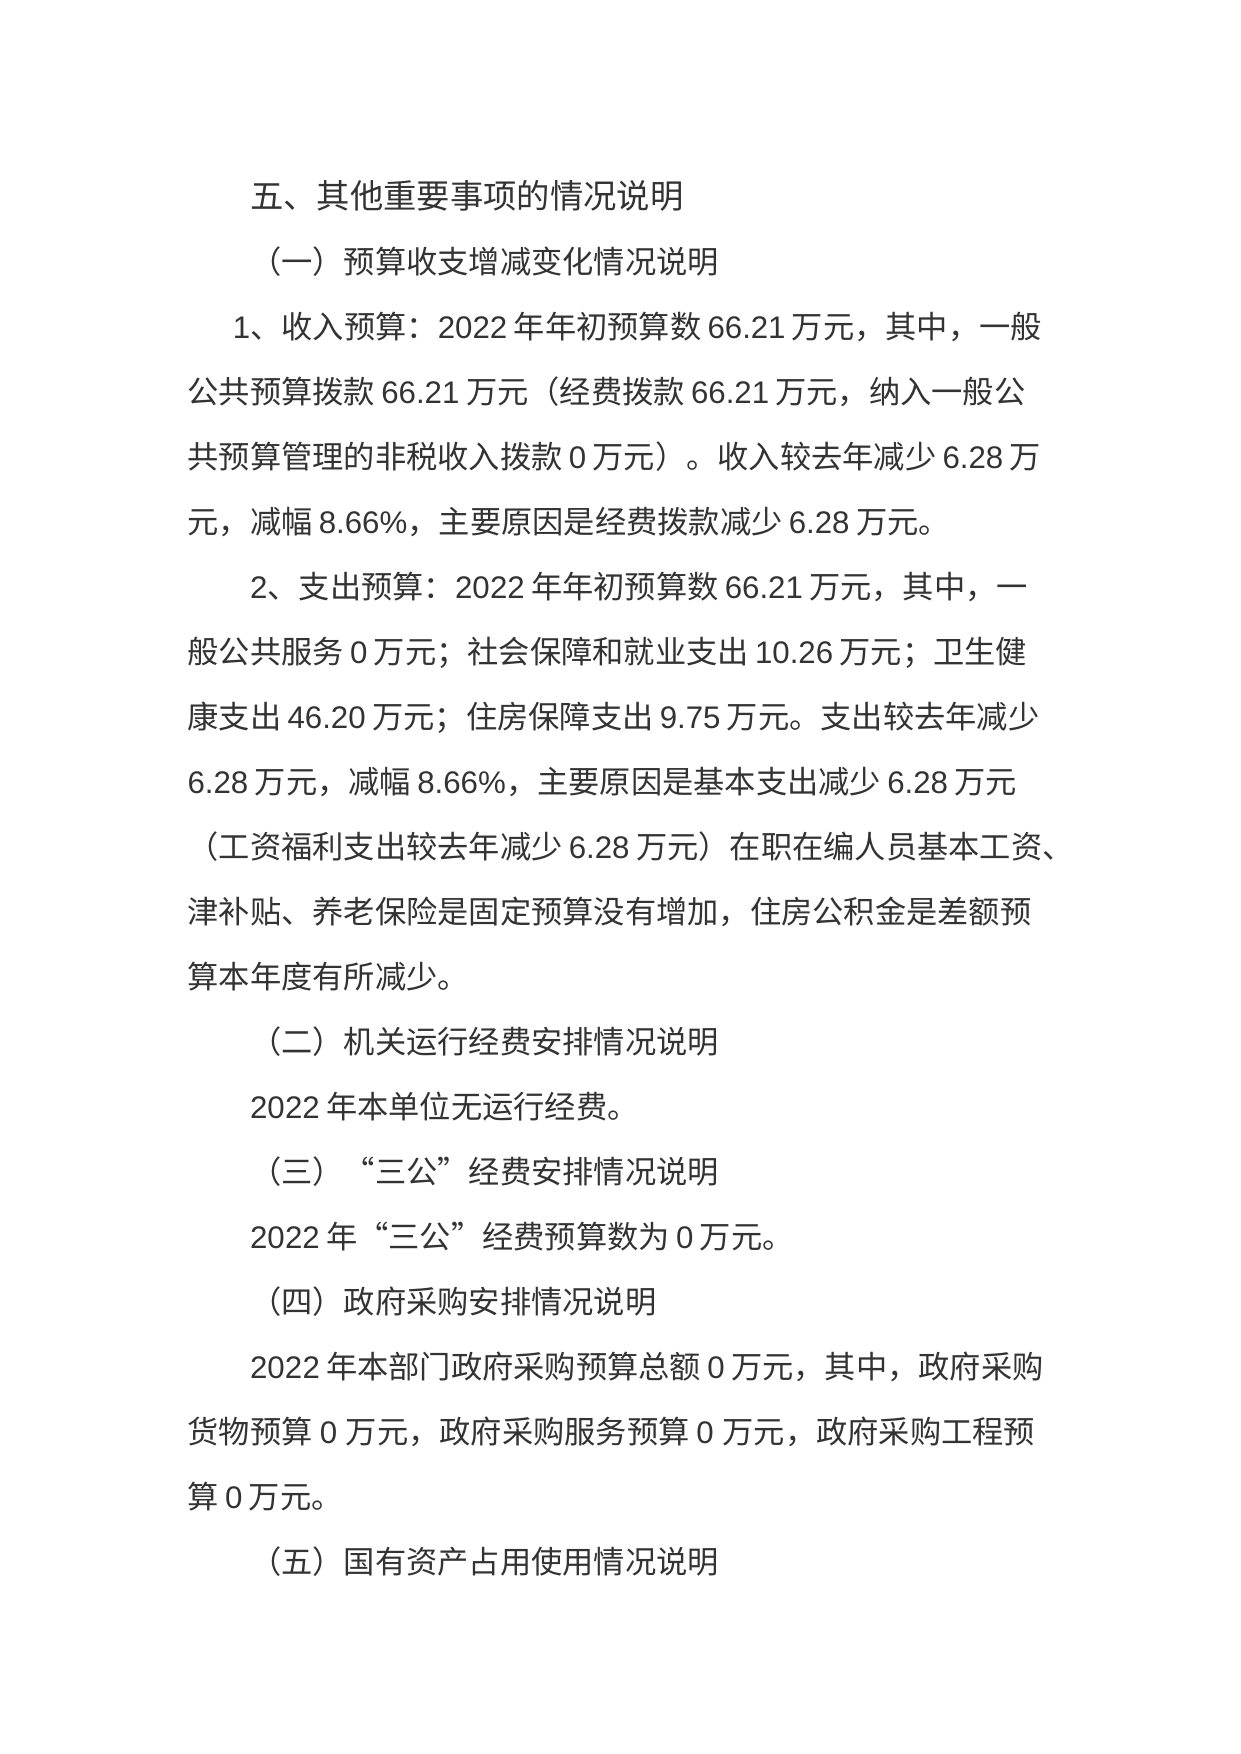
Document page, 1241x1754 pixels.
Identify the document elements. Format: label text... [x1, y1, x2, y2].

text （四）政府采购安排情况说明 [187, 1267, 1053, 1332]
text 五、其他重要事项的情况说明 [187, 162, 1053, 227]
text （三）“三公”经费安排情况说明 [187, 1137, 1053, 1202]
text 1、收入预算：2022年年初预算数66.21万元，其中，一般公共预算拨款66.21万元（经费拨款66.21万元，纳入一般公共预算管理的非税收入拨款0万元）。收入较去年减少6.28万元，减幅8.66%，主要原因是经费拨款减少6.28万元。 [187, 292, 1053, 552]
text 2022年本部门政府采购预算总额0万元，其中，政府采购货物预算 0 万元，政府采购服务预算 0 万元，政府采购工程预算0万元。 [187, 1332, 1053, 1527]
text 2、支出预算：2022年年初预算数66.21万元，其中，一般公共服务0万元；社会保障和就业支出10.26万元；卫生健康支出46.20万元；住房保障支出9.75万元。支出较去年减少6.28万元，减幅8.66%，主要原因是基本支出减少6.28万元（工资福利支出较去年减少6.28万元）在职在编人员基本工资、津补贴、养老保险是固定预算没有增加，住房公积金是差额预算本年度有所减少。 [187, 552, 1053, 1007]
text （二）机关运行经费安排情况说明 [187, 1007, 1053, 1072]
text （五）国有资产占用使用情况说明 [187, 1527, 1053, 1592]
text 2022年本单位无运行经费。 [187, 1072, 1053, 1137]
text （一）预算收支增减变化情况说明 [187, 227, 1053, 292]
text 2022年“三公”经费预算数为0万元。 [187, 1202, 1053, 1267]
